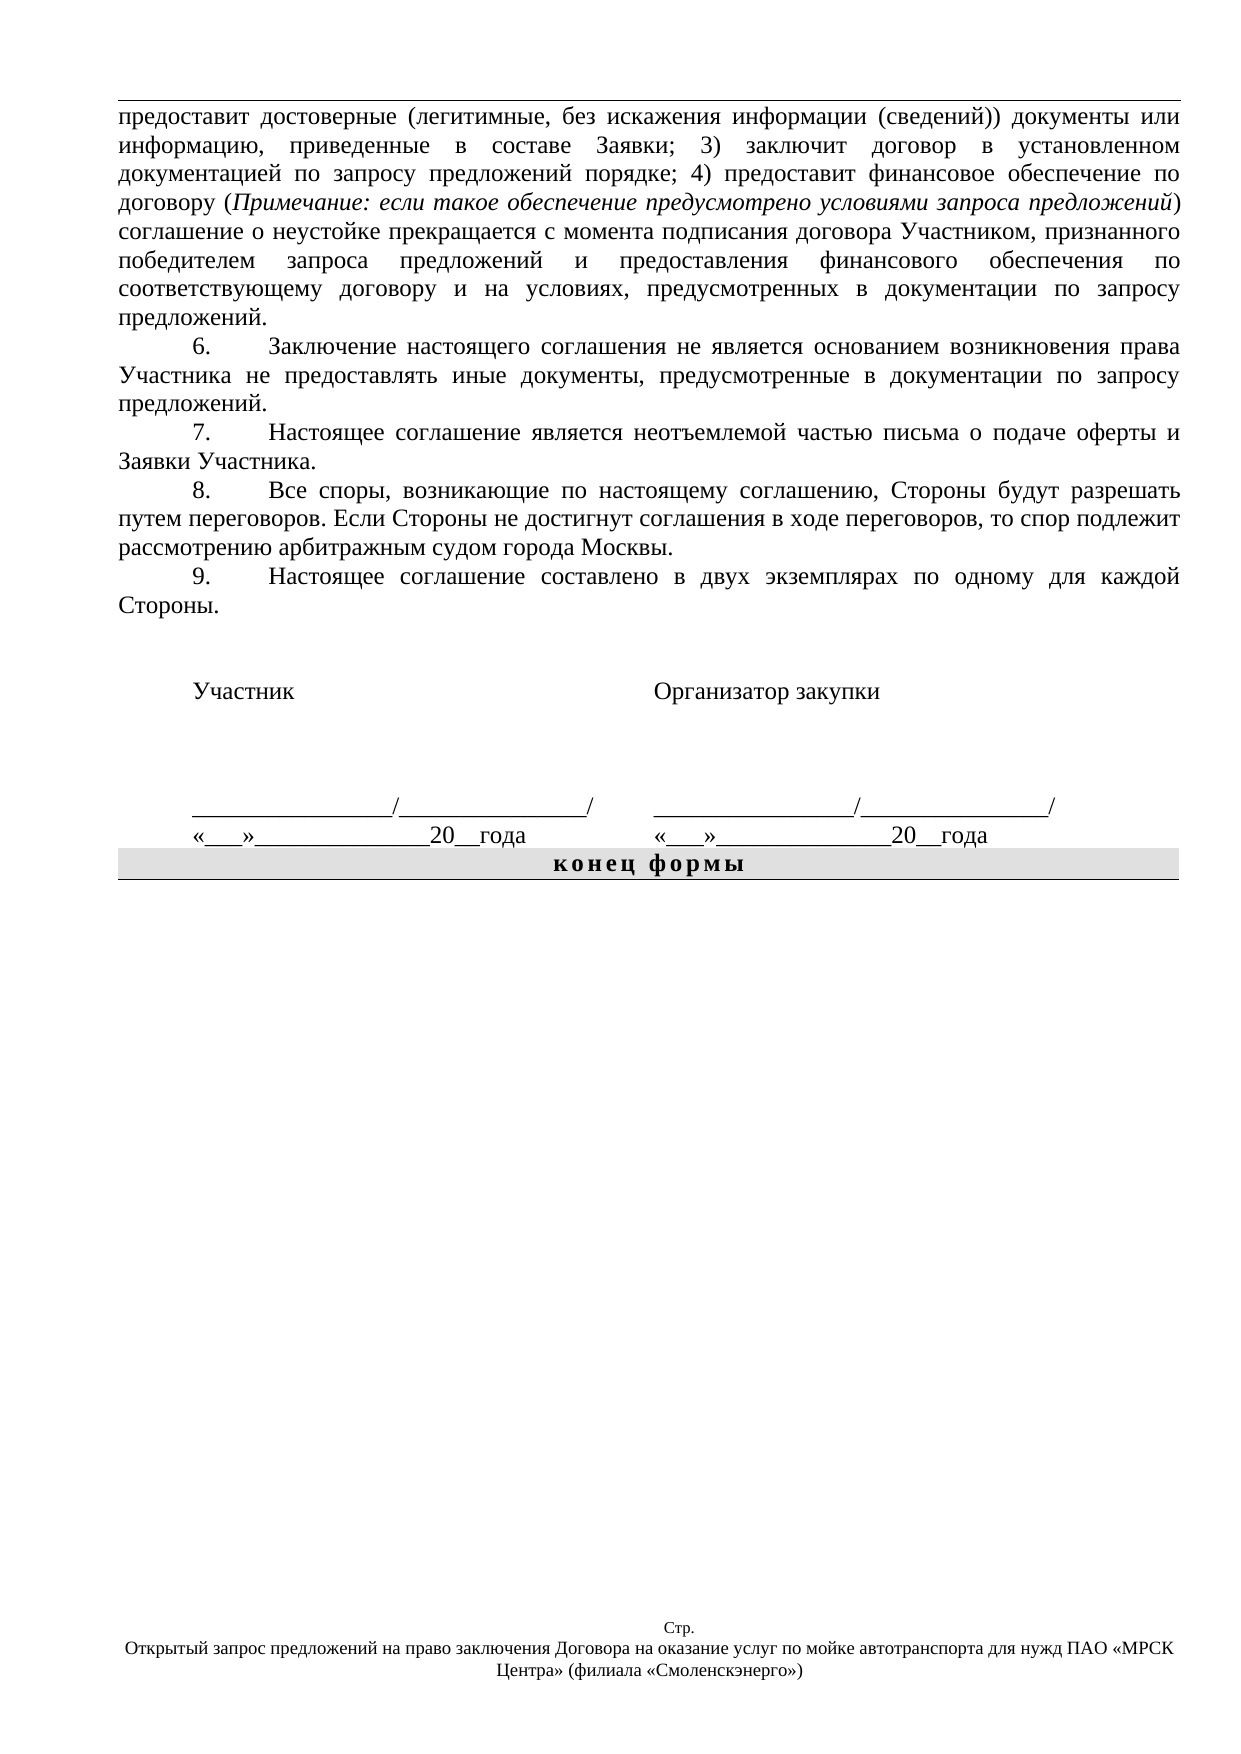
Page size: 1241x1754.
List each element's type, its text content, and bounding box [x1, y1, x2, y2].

table_header Организатор закупки [643, 676, 1104, 705]
list Все споры, возникающие по настоящему соглашению, Стороны будут разрешать путем переговоров. Если Стороны не достигнут соглашения в ходе переговоров, то спор подлежит рассмотрению арбитражным судом города Москвы. [118, 475, 1181, 561]
text конец формы [118, 848, 1179, 879]
table_cell ________________/_______________/ «___»______________20__года [181, 705, 642, 848]
list Настоящее соглашение является неотъемлемой частью письма о подаче оферты и Заявки Участника. [118, 417, 1181, 475]
list Настоящее соглашение составлено в двух экземплярах по одному для каждой Стороны. [118, 561, 1181, 618]
table_header Участник [181, 676, 642, 705]
table_cell ________________/_______________/ «___»______________20__года [643, 705, 1104, 848]
list Заключение настоящего соглашения не является основанием возникновения права Участника не предоставлять иные документы, предусмотренные в документации по запросу предложений. [118, 331, 1181, 417]
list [118, 101, 1181, 331]
